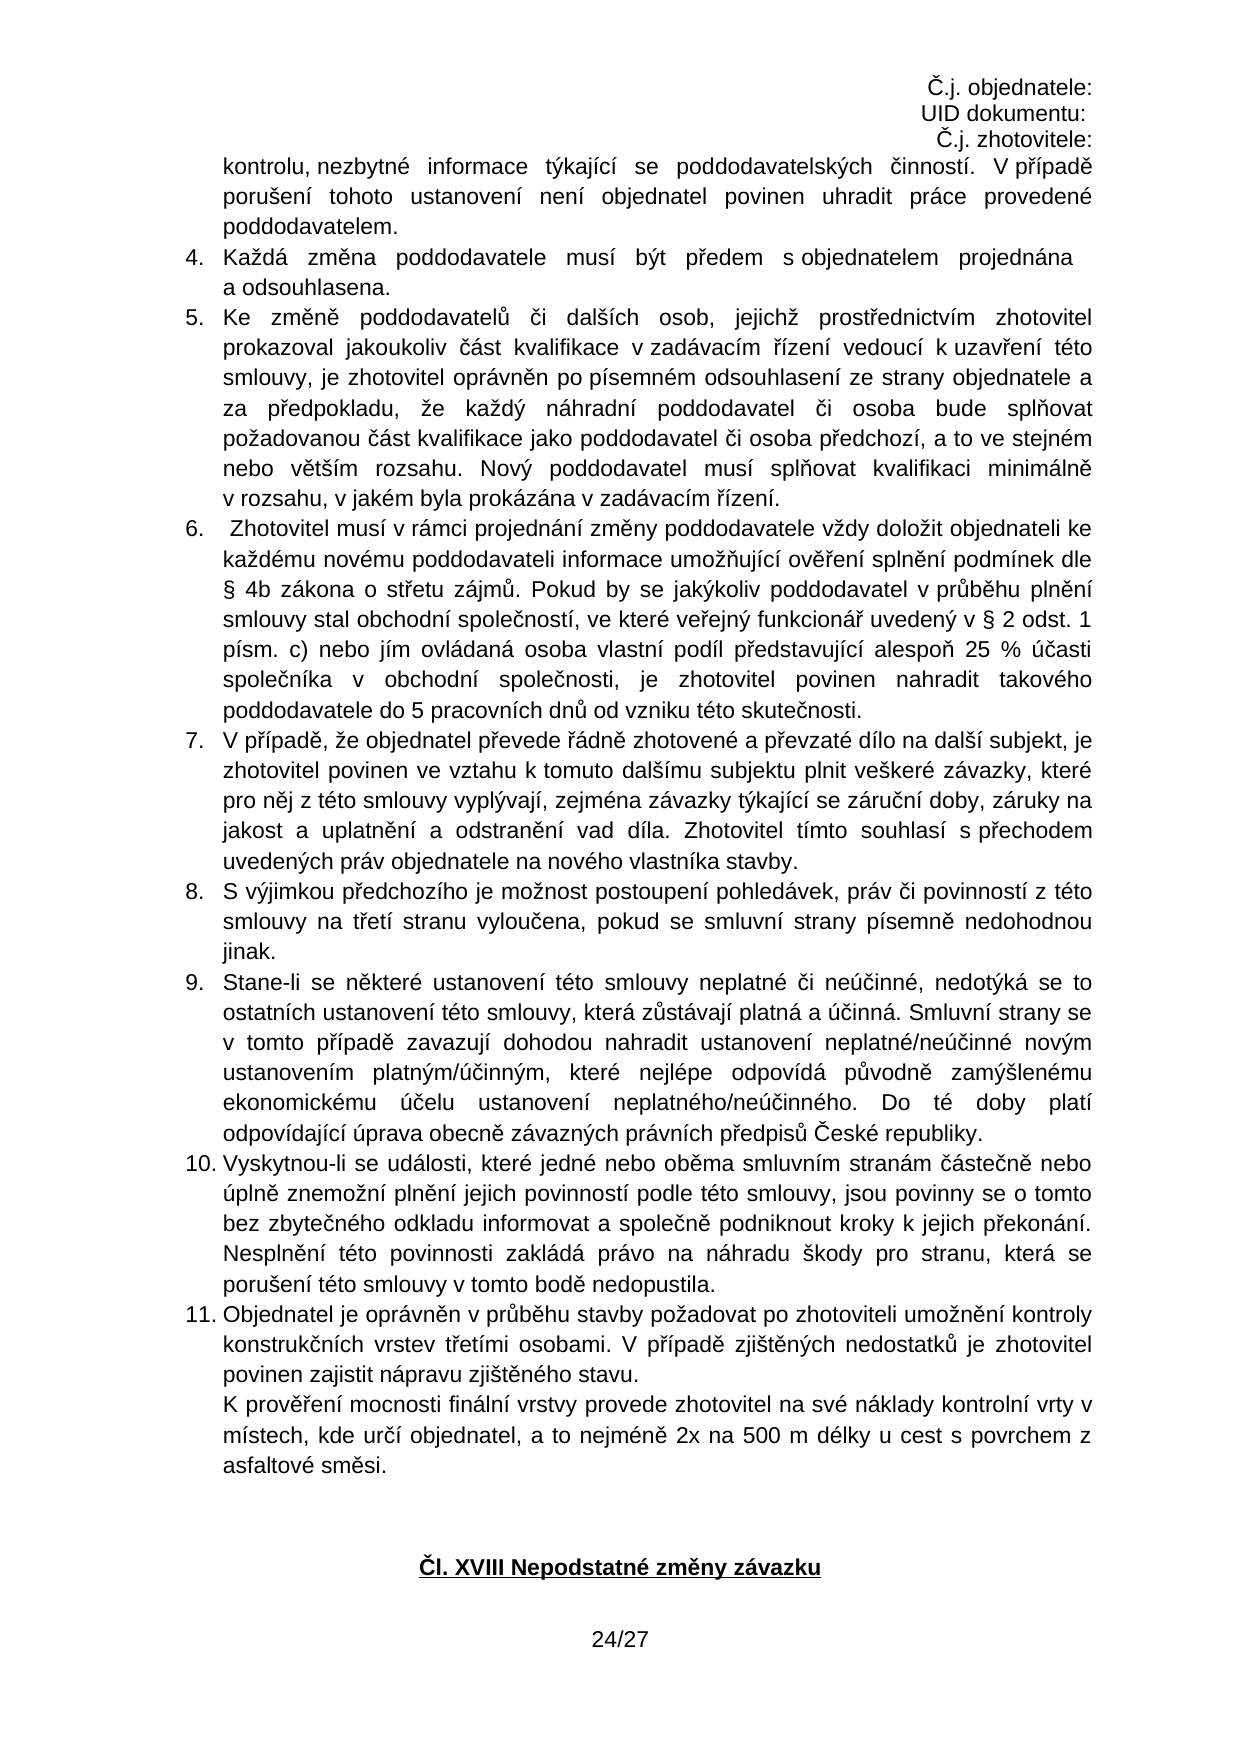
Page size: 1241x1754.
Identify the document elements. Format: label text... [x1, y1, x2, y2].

list Ke změně poddodavatelů či dalších osob, jejichž prostřednictvím zhotovitel prokazoval jakoukoliv část kvalifikace v zadávacím řízení vedoucí k uzavření této smlouvy, je zhotovitel oprávněn po písemném odsouhlasení ze strany objednatele a za předpokladu, že každý náhradní poddodavatel či osoba bude splňovat požadovanou část kvalifikace jako poddodavatel či osoba předchozí, a to ve stejném nebo větším rozsahu. Nový poddodavatel musí splňovat kvalifikaci minimálně v rozsahu, v jakém byla prokázána v zadávacím řízení. [185, 304, 1093, 511]
list Objednatel je oprávněn v průběhu stavby požadovat po zhotoviteli umožnění kontroly konstrukčních vrstev třetími osobami. V případě zjištěných nedostatků je zhotovitel povinen zajistit nápravu zjištěného stavu. [185, 1301, 1093, 1387]
list Stane-li se některé ustanovení této smlouvy neplatné či neúčinné, nedotýká se to ostatních ustanovení této smlouvy, která zůstávají platná a účinná. Smluvní strany se v tomto případě zavazují dohodou nahradit ustanovení neplatné/neúčinné novým ustanovením platným/účinným, které nejlépe odpovídá původně zamýšlenému ekonomickému účelu ustanovení neplatného/neúčinného. Do té doby platí odpovídající úprava obecně závazných právních předpisů České republiky. [185, 968, 1093, 1146]
list Každá změna poddodavatele musí být předem s objednatelem projednána a odsouhlasena. [185, 243, 1093, 300]
list K prověření mocnosti finální vrstvy provede zhotovitel na své náklady kontrolní vrty v místech, kde určí objednatel, a to nejméně 2x na 500 m délky u cest s povrchem z asfaltové směsi. [223, 1391, 1093, 1478]
list V případě, že objednatel převede řádně zhotovené a převzaté dílo na další subjekt, je zhotovitel povinen ve vztahu k tomuto dalšímu subjektu plnit veškeré závazky, které pro něj z této smlouvy vyplývají, zejména závazky týkající se záruční doby, záruky na jakost a uplatnění a odstranění vad díla. Zhotovitel tímto souhlasí s přechodem uvedených práv objednatele na nového vlastníka stavby. [185, 727, 1093, 874]
text Čl. XVIII Nepodstatné změny závazku [148, 1554, 1093, 1580]
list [185, 153, 1093, 239]
list Zhotovitel musí v rámci projednání změny poddodavatele vždy doložit objednateli ke každému novému poddodavateli informace umožňující ověření splnění podmínek dle § 4b zákona o střetu zájmů. Pokud by se jakýkoliv poddodavatel v průběhu plnění smlouvy stal obchodní společností, ve které veřejný funkcionář uvedený v § 2 odst. 1 písm. c) nebo jím ovládaná osoba vlastní podíl představující alespoň 25 % účasti společníka v obchodní společnosti, je zhotovitel povinen nahradit takového poddodavatele do 5 pracovních dnů od vzniku této skutečnosti. [185, 515, 1093, 723]
list Vyskytnou-li se události, které jedné nebo oběma smluvním stranám částečně nebo úplně znemožní plnění jejich povinností podle této smlouvy, jsou povinny se o tomto bez zbytečného odkladu informovat a společně podniknout kroky k jejich překonání. Nesplnění této povinnosti zakládá právo na náhradu škody pro stranu, která se porušení této smlouvy v tomto bodě nedopustila. [185, 1150, 1093, 1297]
list S výjimkou předchozího je možnost postoupení pohledávek, práv či povinností z této smlouvy na třetí stranu vyloučena, pokud se smluvní strany písemně nedohodnou jinak. [185, 878, 1093, 964]
